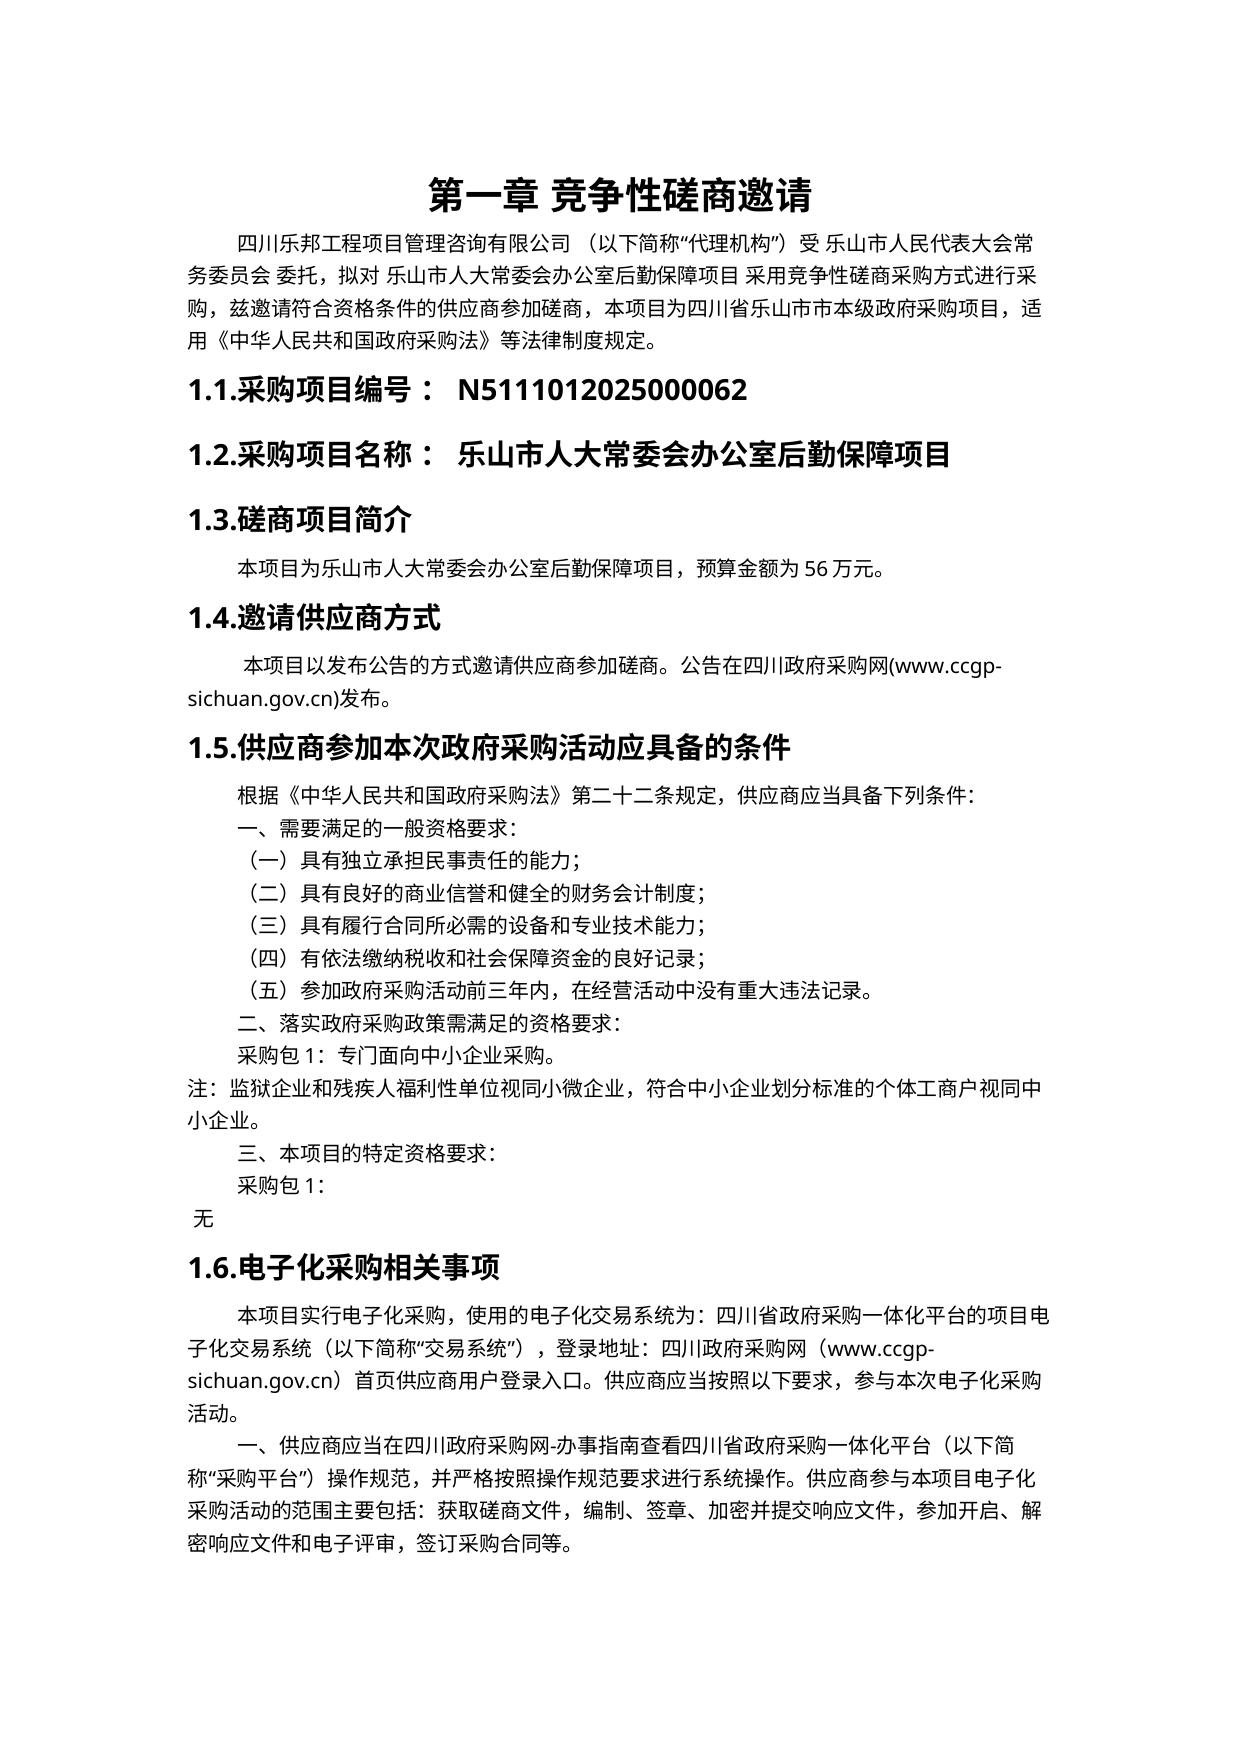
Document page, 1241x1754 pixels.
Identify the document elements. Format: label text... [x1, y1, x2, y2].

text 1.3.磋商项目简介 [187, 487, 1053, 552]
text 无 [187, 1202, 1053, 1234]
text 采购包1：专门面向中小企业采购。 [187, 1039, 1053, 1072]
text 一、供应商应当在四川政府采购网-办事指南查看四川省政府采购一体化平台（以下简称“采购平台”）操作规范，并严格按照操作规范要求进行系统操作。供应商参与本项目电子化采购活动的范围主要包括：获取磋商文件，编制、签章、加密并提交响应文件，参加开启、解密响应文件和电子评审，签订采购合同等。 [187, 1429, 1053, 1559]
text （四）有依法缴纳税收和社会保障资金的良好记录； [187, 942, 1053, 974]
text 注：监狱企业和残疾人福利性单位视同小微企业，符合中小企业划分标准的个体工商户视同中小企业。 [187, 1072, 1053, 1137]
text 1.2.采购项目名称 ： 乐山市人大常委会办公室后勤保障项目 [187, 422, 1053, 487]
text （二）具有良好的商业信誉和健全的财务会计制度； [187, 877, 1053, 909]
text 1.6.电子化采购相关事项 [187, 1234, 1053, 1299]
text 1.5.供应商参加本次政府采购活动应具备的条件 [187, 714, 1053, 779]
text 本项目为乐山市人大常委会办公室后勤保障项目，预算金额为56万元。 [187, 552, 1053, 584]
text 1.1.采购项目编号 ： N5111012025000062 [187, 357, 1053, 422]
text 1.4.邀请供应商方式 [187, 584, 1053, 649]
text 本项目实行电子化采购，使用的电子化交易系统为：四川省政府采购一体化平台的项目电子化交易系统（以下简称“交易系统”），登录地址：四川政府采购网（www.ccgp-sichuan.gov.cn）首页供应商用户登录入口。供应商应当按照以下要求，参与本次电子化采购活动。 [187, 1299, 1053, 1429]
text 二、落实政府采购政策需满足的资格要求： [187, 1007, 1053, 1039]
text 本项目以发布公告的方式邀请供应商参加磋商。公告在四川政府采购网(www.ccgp-sichuan.gov.cn)发布。 [187, 649, 1053, 714]
text 第一章 竞争性磋商邀请 [187, 162, 1053, 227]
text （三）具有履行合同所必需的设备和专业技术能力； [187, 909, 1053, 942]
text （五）参加政府采购活动前三年内，在经营活动中没有重大违法记录。 [187, 974, 1053, 1007]
text 四川乐邦工程项目管理咨询有限公司 （以下简称“代理机构”）受 乐山市人民代表大会常务委员会 委托，拟对 乐山市人大常委会办公室后勤保障项目 采用竞争性磋商采购方式进行采购，兹邀请符合资格条件的供应商参加磋商，本项目为四川省乐山市市本级政府采购项目，适用《中华人民共和国政府采购法》等法律制度规定。 [187, 227, 1053, 357]
text 一、需要满足的一般资格要求： [187, 812, 1053, 844]
text 三、本项目的特定资格要求： [187, 1137, 1053, 1169]
text （一）具有独立承担民事责任的能力； [187, 844, 1053, 877]
text 采购包1： [187, 1169, 1053, 1202]
text 根据《中华人民共和国政府采购法》第二十二条规定，供应商应当具备下列条件： [187, 779, 1053, 812]
